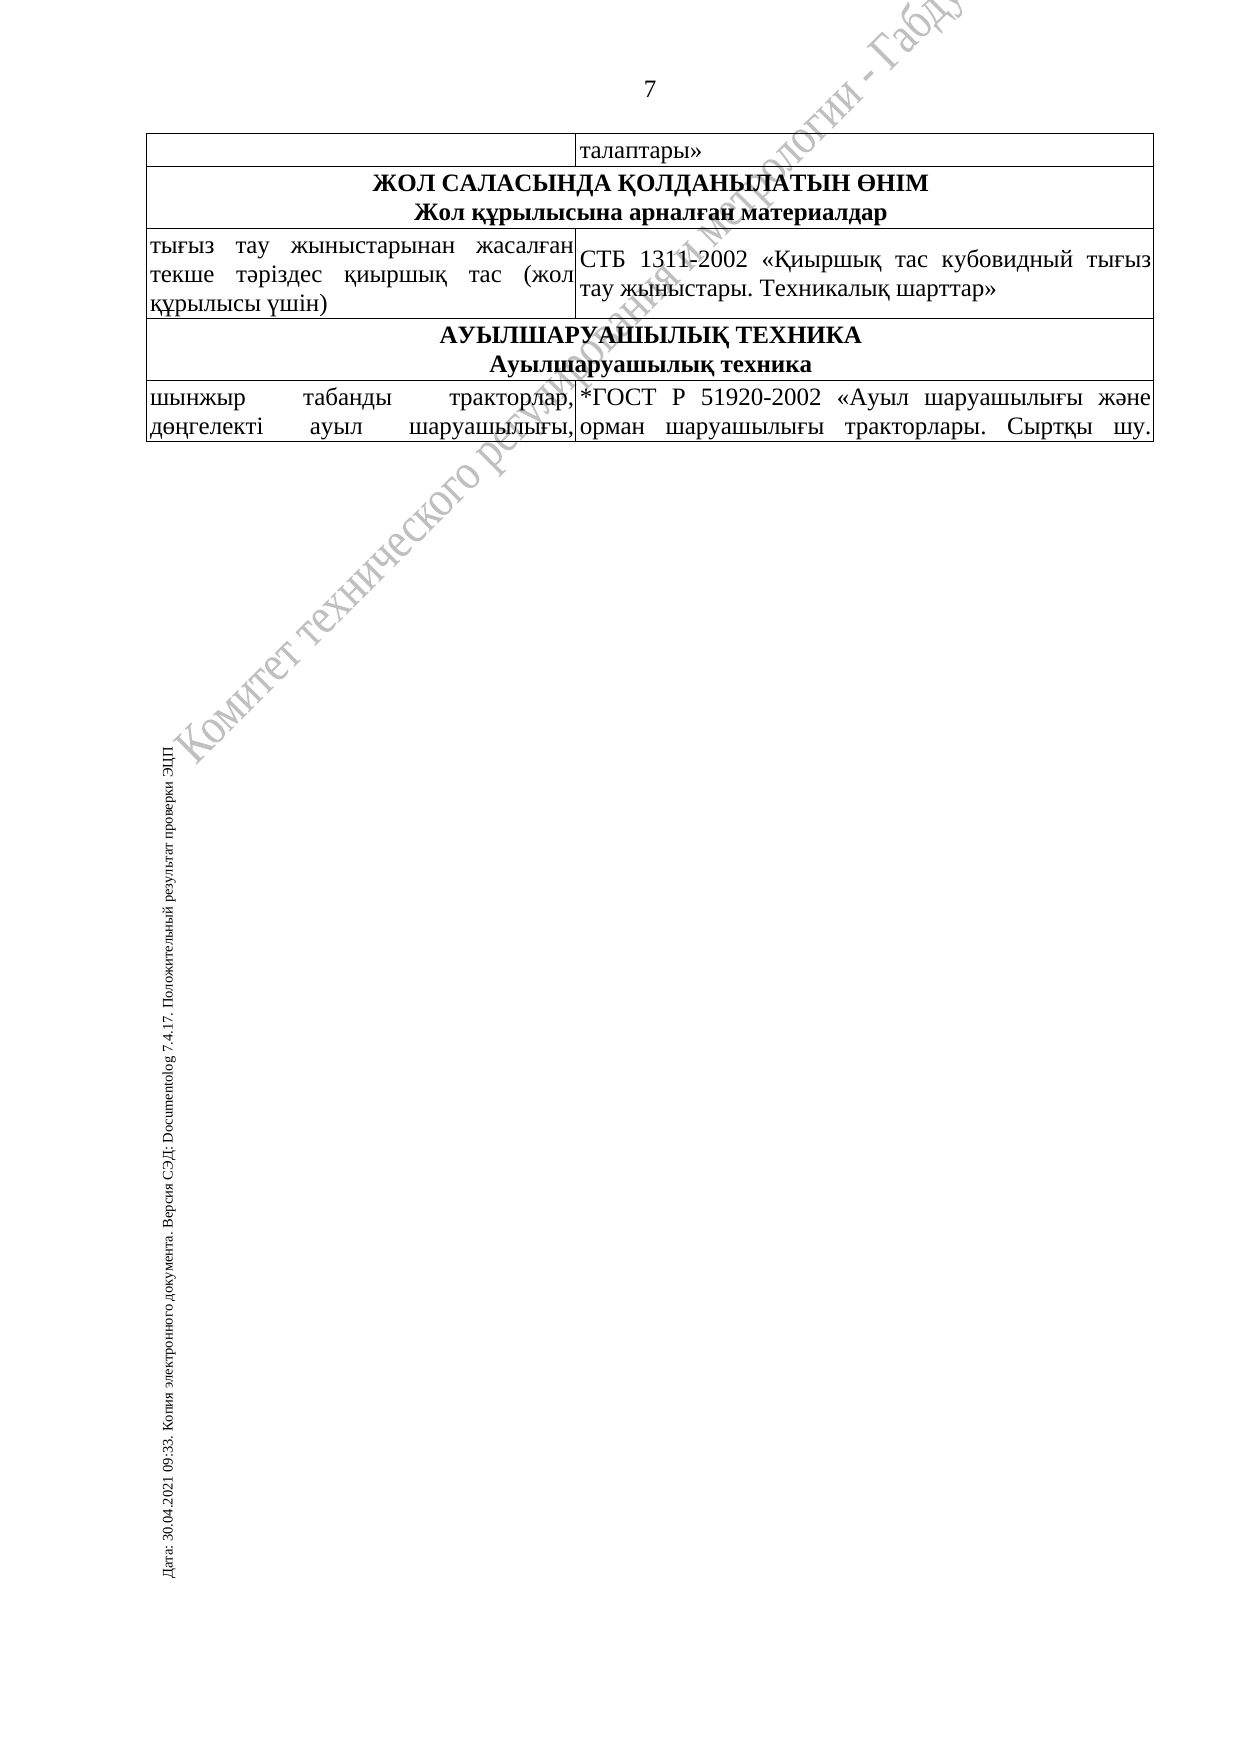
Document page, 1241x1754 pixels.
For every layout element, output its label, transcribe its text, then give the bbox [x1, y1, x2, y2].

table_cell шынжыр табанды тракторлар, дөңгелекті ауыл шаруашылығы, өздігінен жүретін шассилер [147, 381, 575, 441]
table_cell ЖОЛ САЛАСЫНДА ҚОЛДАНЫЛАТЫН ӨНІМ Жол құрылысына арналған материалдар [147, 167, 1153, 227]
table_cell АУЫЛШАРУАШЫЛЫҚ ТЕХНИКА Ауылшаруашылық техника [147, 319, 1153, 379]
table_cell СТБ 1311-2002 «Қиыршық тас кубовидный тығыз тау жыныстары. Техникалық шарттар» [576, 229, 1153, 318]
table_cell *ГОСТ Р 51920-2002 «Ауыл шаруашылығы және орман шаруашылығы тракторлары. Сыртқы шу. Бағалау нормалары мен әдістері» [576, 381, 1153, 441]
table_cell тығыз тау жыныстарынан жасалған текше тәріздес қиыршық тас (жол құрылысы үшін) [147, 229, 575, 318]
table_cell *ГОСТ Р МЭК 62133-2004 «Құрамында сілтілі және басқа да қышқыл емес электролиттері бар аккумуляторлар мен аккумулятор батареялары. Портативті герметикалық аккумуляторлар мен олардан жасалған батареяларға арналған қауіпсіздік талаптары» [576, 134, 1153, 166]
